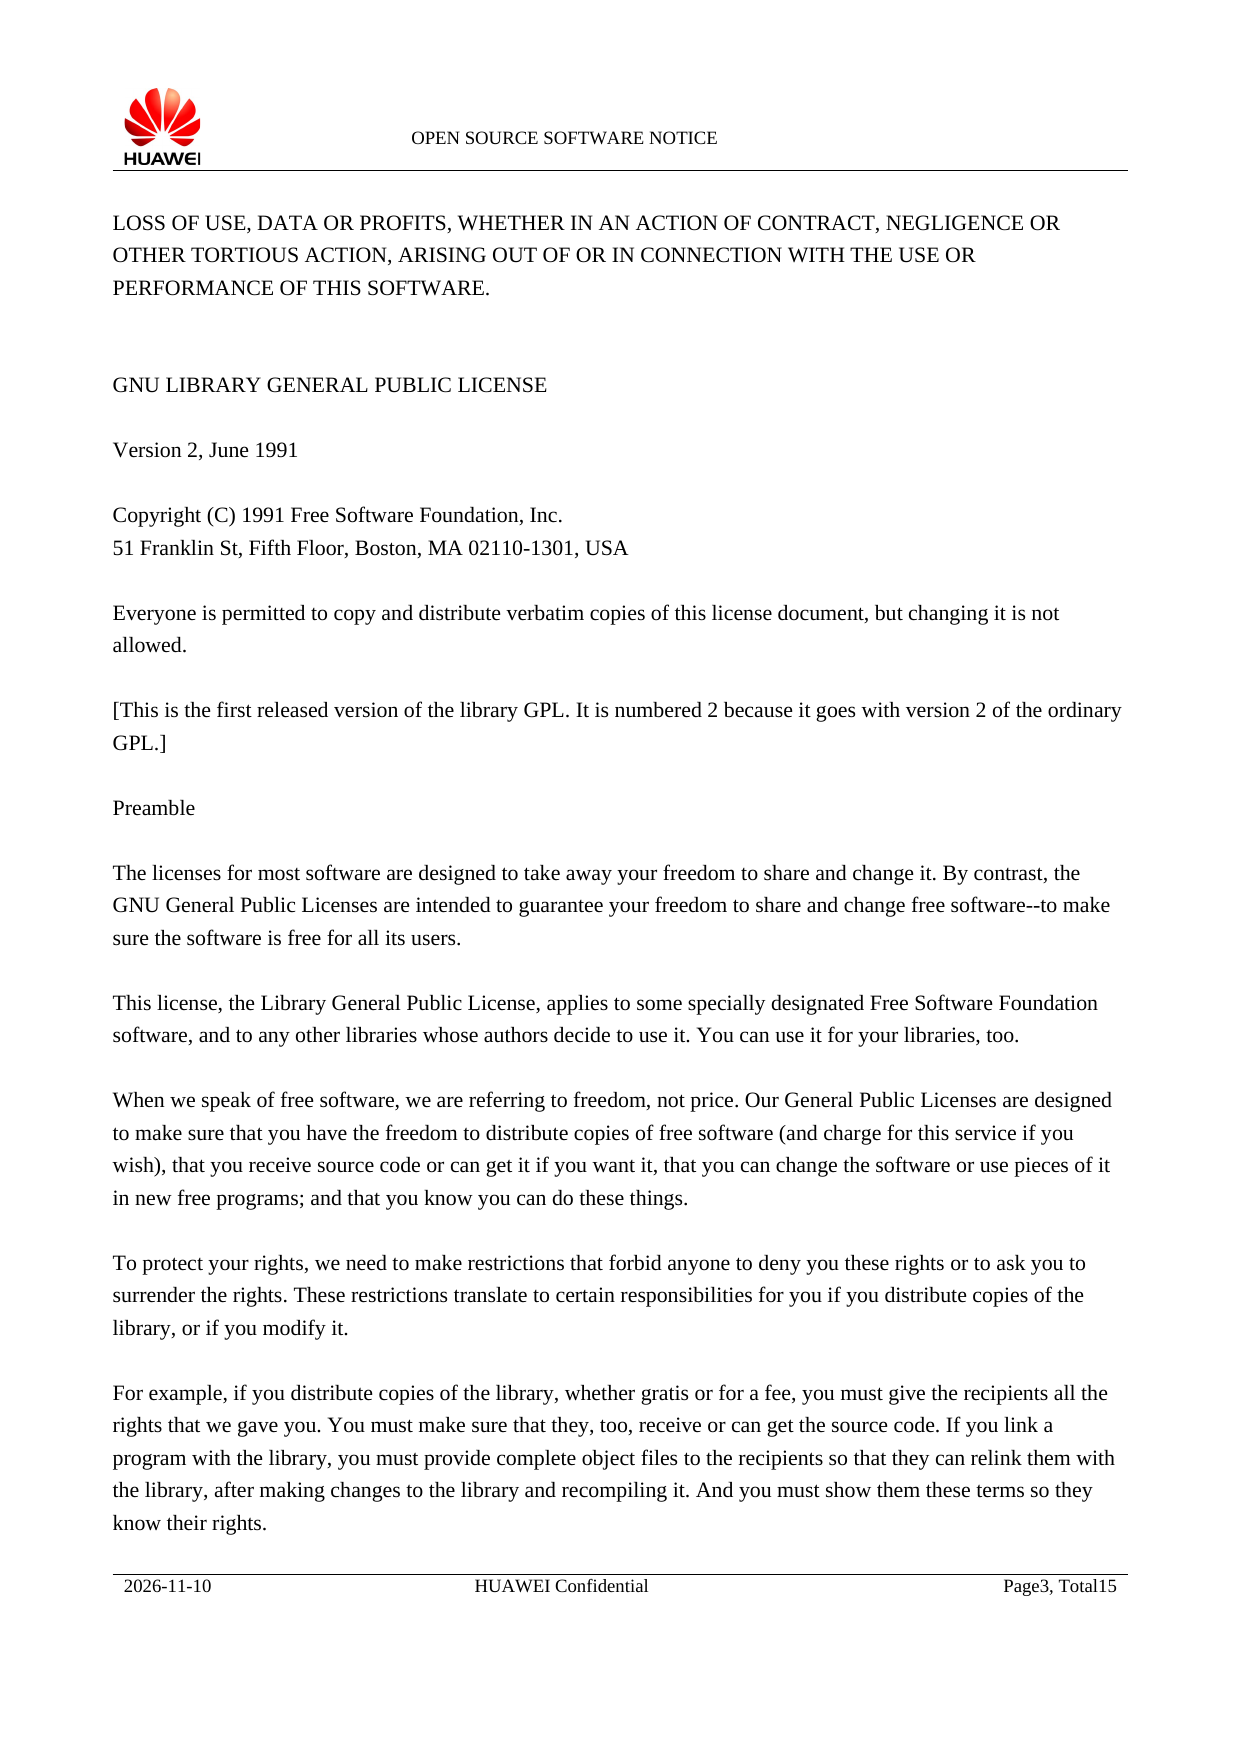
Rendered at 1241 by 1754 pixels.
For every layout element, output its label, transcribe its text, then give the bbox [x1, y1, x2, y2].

picture [124, 88, 201, 165]
